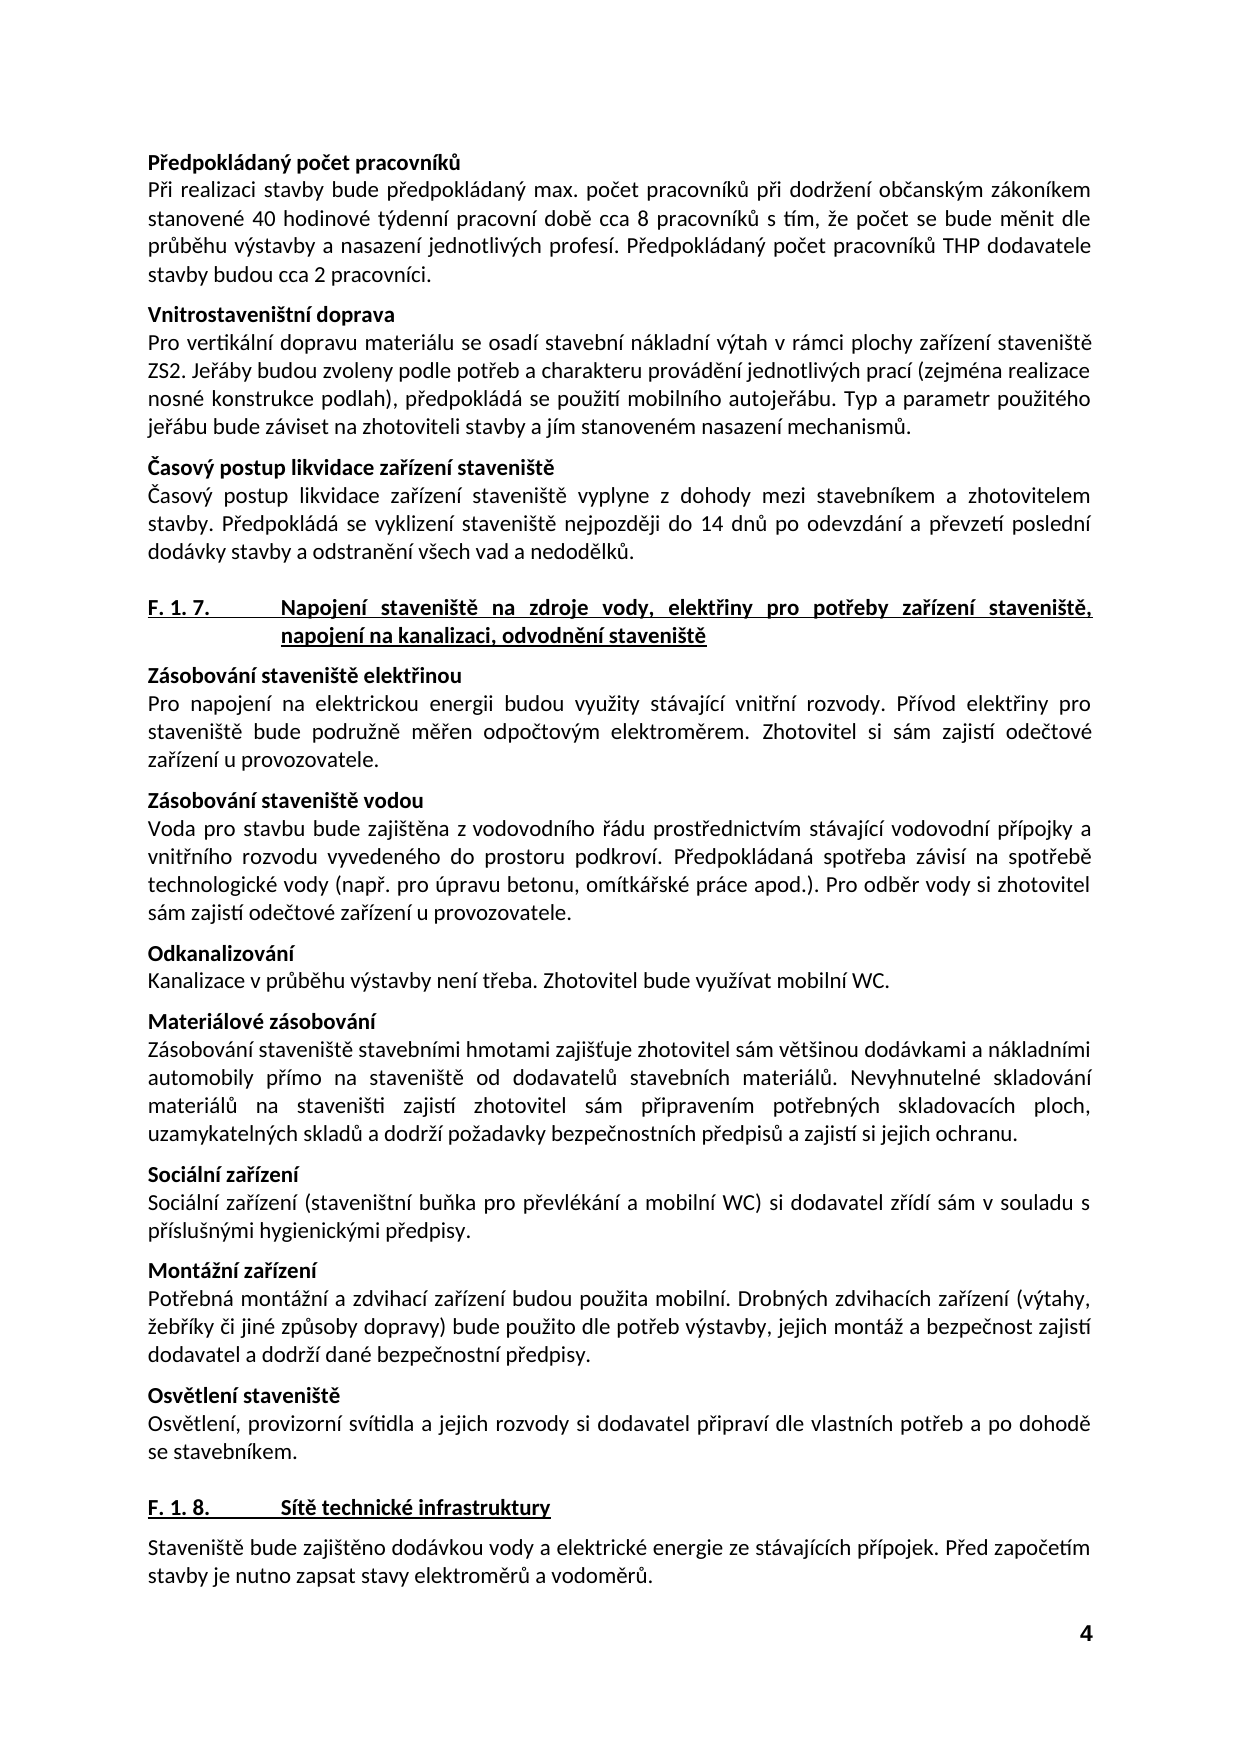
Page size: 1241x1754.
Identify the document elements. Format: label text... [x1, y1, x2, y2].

text F. 1. 7. Napojení staveniště na zdroje vody, elektřiny pro potřeby zařízení staveniště, napojení na kanalizaci, odvodnění staveniště [148, 618, 1093, 649]
text Vnitrostaveništní doprava [148, 300, 1093, 328]
text Osvětlení staveniště [148, 1381, 1093, 1409]
text Časový postup likvidace zařízení staveniště vyplyne z dohody mezi stavebníkem a zhotovitelem stavby. Předpokládá se vyklizení staveniště nejpozději do 14 dnů po odevzdání a převzetí poslední dodávky stavby a odstranění všech vad a nedodělků. [148, 481, 1093, 565]
text Staveniště bude zajištěno dodávkou vody a elektrické energie ze stávajících přípojek. Před započetím stavby je nutno zapsat stavy elektroměrů a vodoměrů. [148, 1533, 1093, 1589]
text Voda pro stavbu bude zajištěna z vodovodního řádu prostřednictvím stávající vodovodní přípojky a vnitřního rozvodu vyvedeného do prostoru podkroví. Předpokládaná spotřeba závisí na spotřebě technologické vody (např. pro úpravu betonu, omítkářské práce apod.). Pro odběr vody si zhotovitel sám zajistí odečtové zařízení u provozovatele. [148, 814, 1093, 926]
text Odkanalizování [148, 939, 1093, 967]
text Sociální zařízení [148, 1160, 1093, 1188]
text Při realizaci stavby bude předpokládaný max. počet pracovníků při dodržení občanským zákoníkem stanovené 40 hodinové týdenní pracovní době cca 8 pracovníků s tím, že počet se bude měnit dle průběhu výstavby a nasazení jednotlivých profesí. Předpokládaný počet pracovníků THP dodavatele stavby budou cca 2 pracovníci. [148, 176, 1093, 288]
text Zásobování staveniště elektřinou [148, 661, 1093, 689]
text Kanalizace v průběhu výstavby není třeba. Zhotovitel bude využívat mobilní WC. [148, 967, 1093, 995]
text Montážní zařízení [148, 1256, 1093, 1284]
text Pro vertikální dopravu materiálu se osadí stavební nákladní výtah v rámci plochy zařízení staveniště ZS2. Jeřáby budou zvoleny podle potřeb a charakteru provádění jednotlivých prací (zejména realizace nosné konstrukce podlah), předpokládá se použití mobilního autojeřábu. Typ a parametr použitého jeřábu bude záviset na zhotoviteli stavby a jím stanoveném nasazení mechanismů. [148, 328, 1093, 440]
text Zásobování staveniště stavebními hmotami zajišťuje zhotovitel sám většinou dodávkami a nákladními automobily přímo na staveniště od dodavatelů stavebních materiálů. Nevyhnutelné skladování materiálů na staveništi zajistí zhotovitel sám připravením potřebných skladovacích ploch, uzamykatelných skladů a dodrží požadavky bezpečnostních předpisů a zajistí si jejich ochranu. [148, 1035, 1093, 1147]
text Časový postup likvidace zařízení staveniště [148, 453, 1093, 481]
text Osvětlení, provizorní svítidla a jejich rozvody si dodavatel připraví dle vlastních potřeb a po dohodě se stavebníkem. [148, 1409, 1093, 1465]
text Potřebná montážní a zdvihací zařízení budou použita mobilní. Drobných zdvihacích zařízení (výtahy, žebříky či jiné způsoby dopravy) bude použito dle potřeb výstavby, jejich montáž a bezpečnost zajistí dodavatel a dodrží dané bezpečnostní předpisy. [148, 1284, 1093, 1368]
text Pro napojení na elektrickou energii budou využity stávající vnitřní rozvody. Přívod elektřiny pro staveniště bude podružně měřen odpočtovým elektroměrem. Zhotovitel si sám zajistí odečtové zařízení u provozovatele. [148, 689, 1093, 773]
text Předpokládaný počet pracovníků [148, 148, 1093, 176]
text Zásobování staveniště vodou [148, 786, 1093, 814]
text F. 1. 8. Sítě technické infrastruktury [148, 1493, 1093, 1521]
text Sociální zařízení (staveništní buňka pro převlékání a mobilní WC) si dodavatel zřídí sám v souladu s příslušnými hygienickými předpisy. [148, 1188, 1093, 1244]
text Materiálové zásobování [148, 1007, 1093, 1035]
text F. 1. 7. Napojení staveniště na zdroje vody, elektřiny pro potřeby zařízení staveniště, napojení na kanalizaci, odvodnění staveniště [148, 593, 1093, 617]
